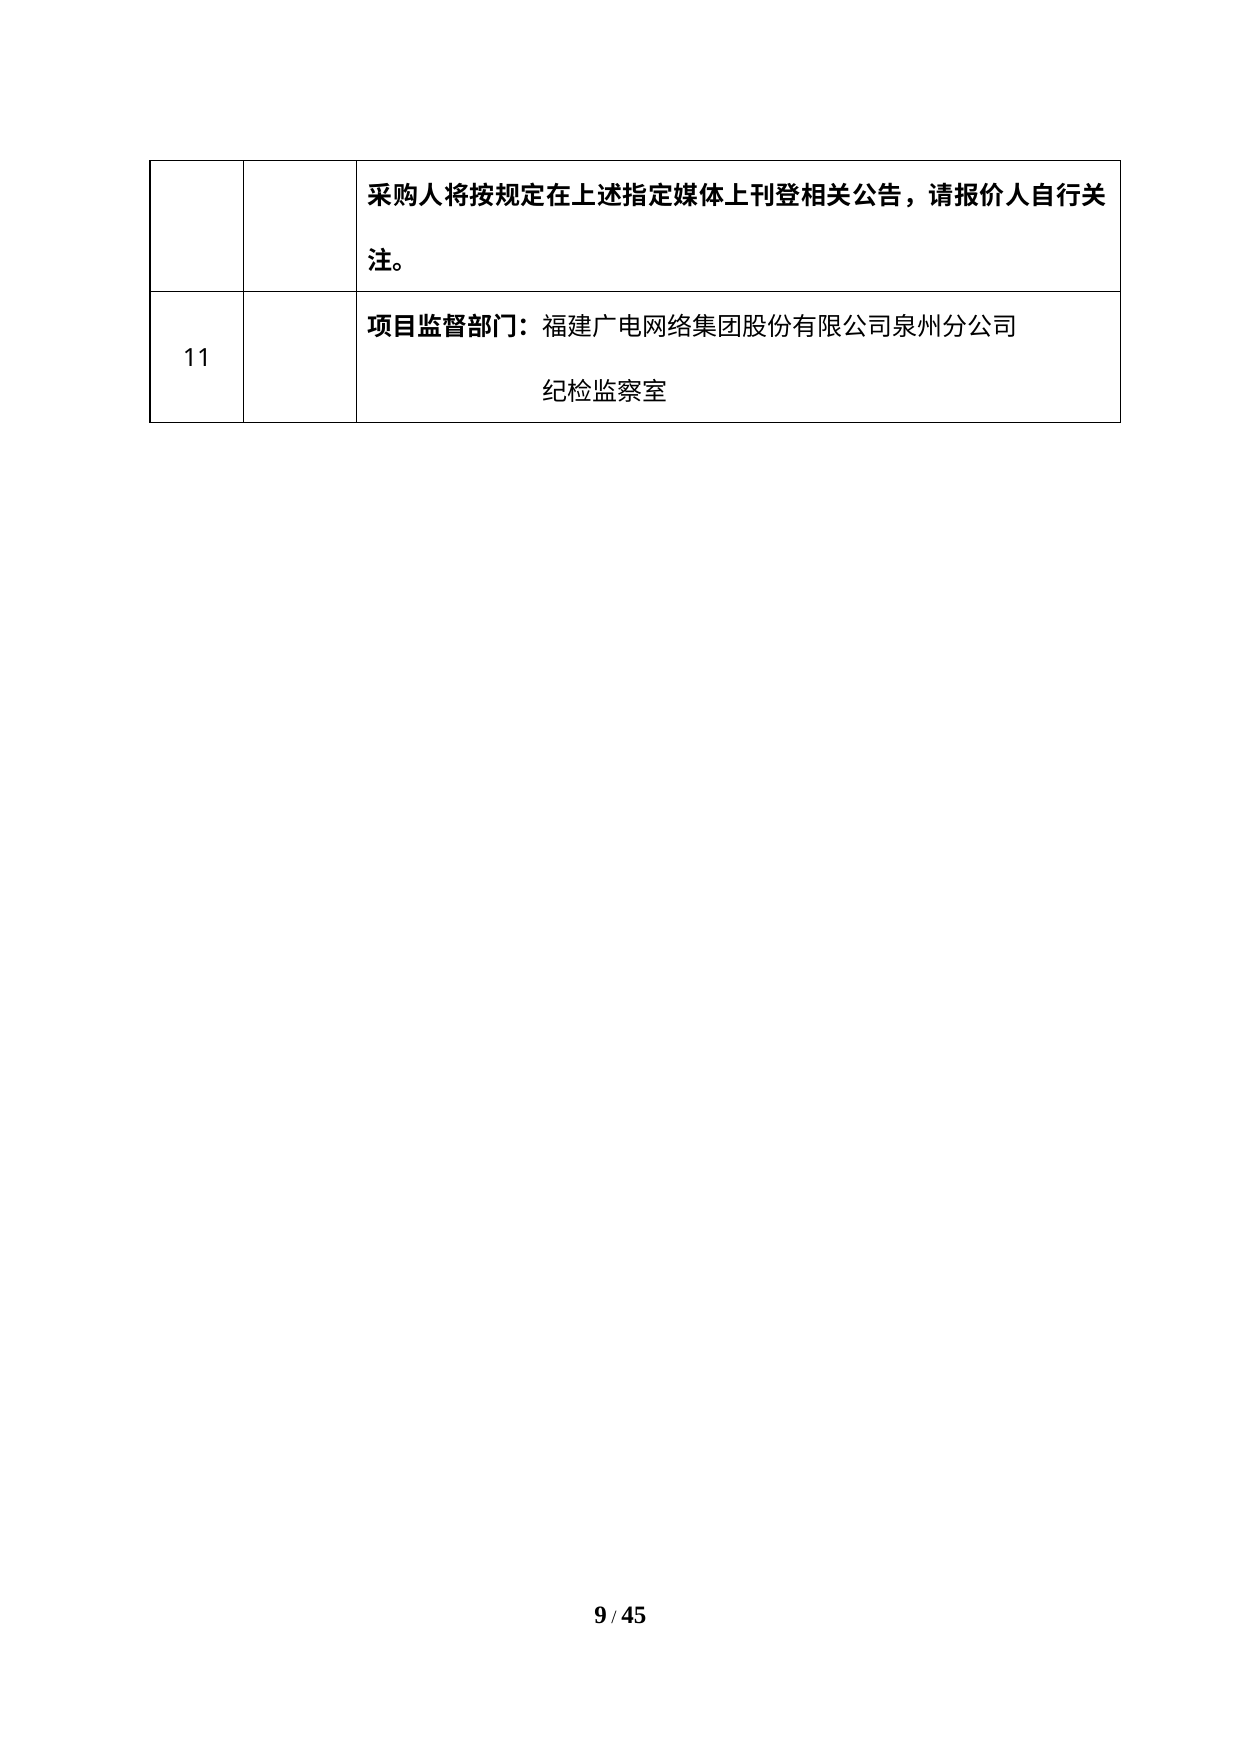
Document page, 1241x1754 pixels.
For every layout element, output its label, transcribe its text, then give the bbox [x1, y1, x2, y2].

table_cell 11 [151, 292, 243, 422]
table_cell 10 [151, 161, 243, 291]
table_cell 项目监督部门：福建广电网络集团股份有限公司泉州分公司 纪检监察室 [357, 292, 1120, 422]
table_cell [357, 161, 1120, 291]
table_cell [244, 161, 356, 291]
table_cell [244, 292, 356, 422]
